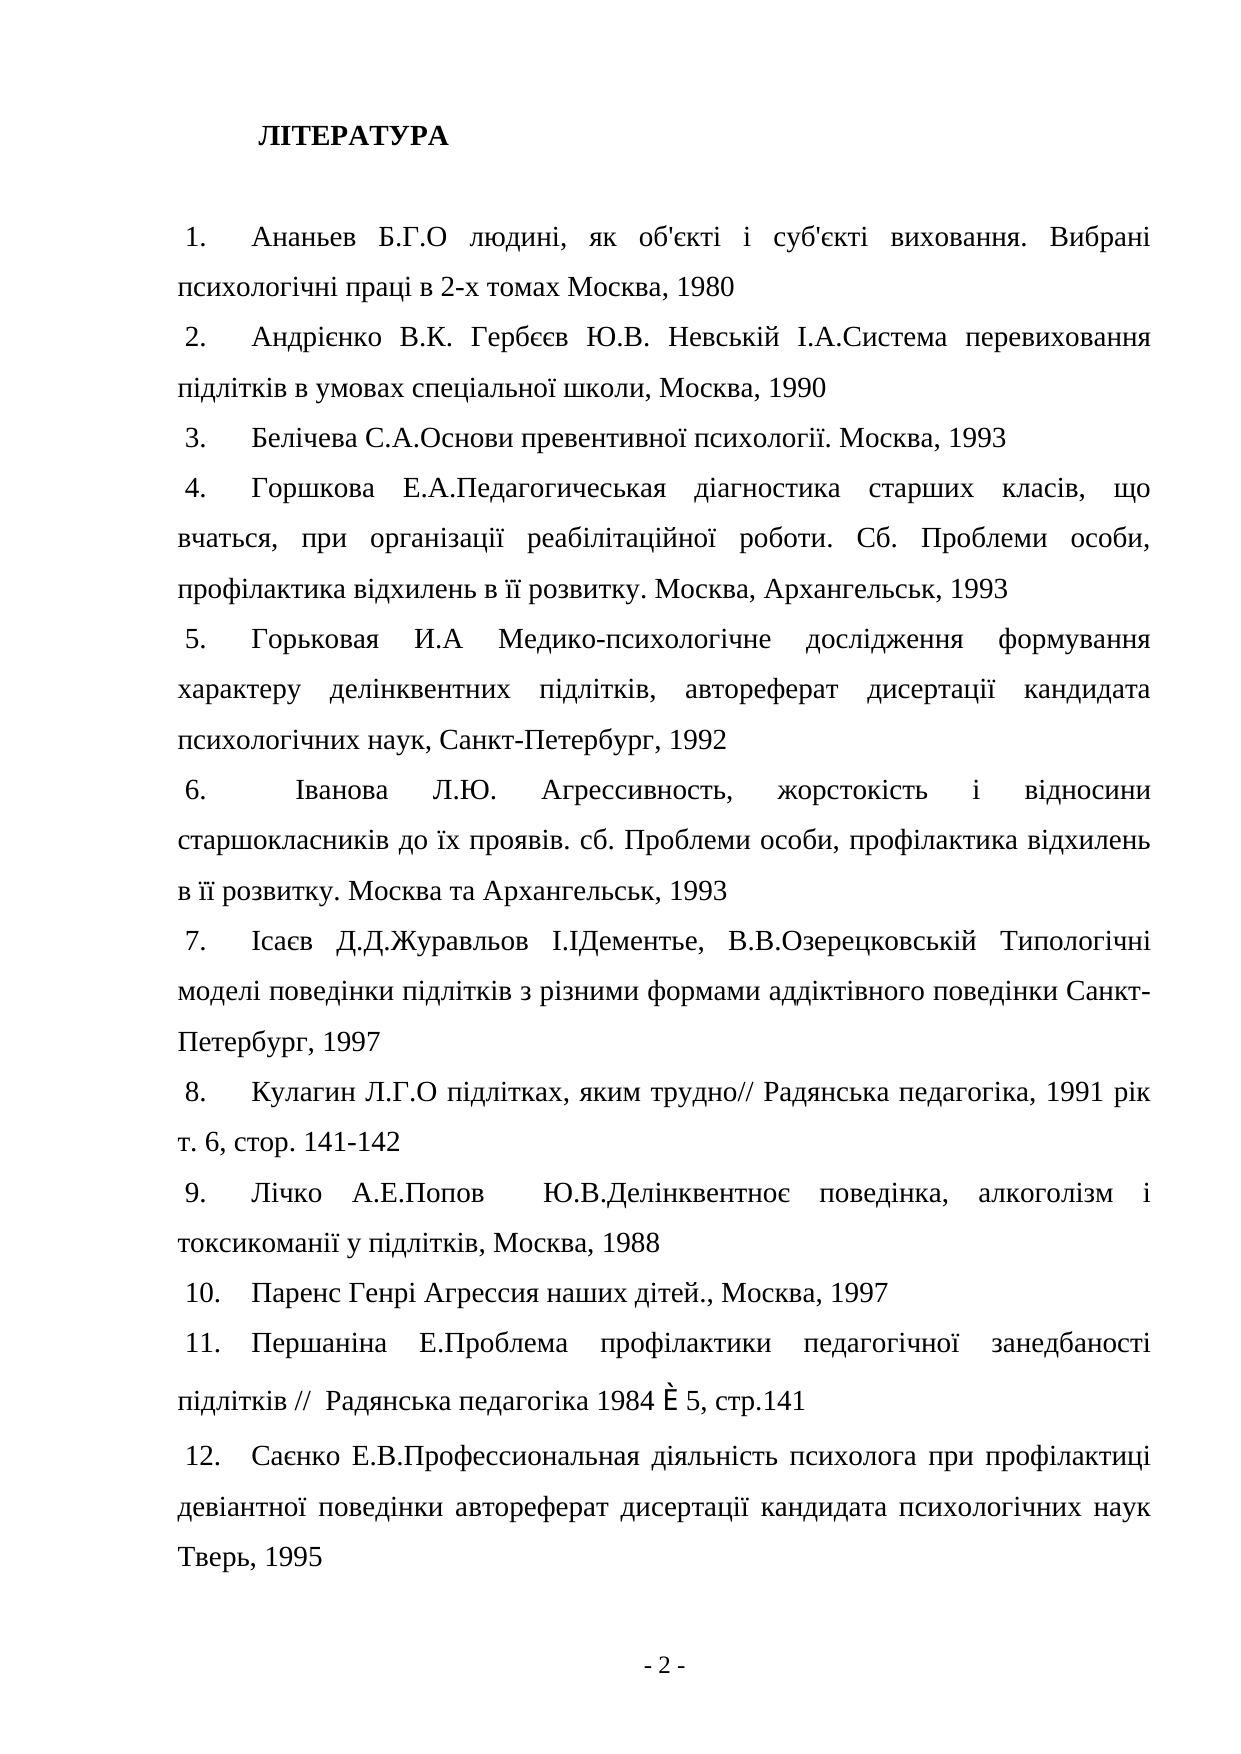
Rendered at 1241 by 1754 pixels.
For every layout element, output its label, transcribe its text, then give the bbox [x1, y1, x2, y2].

text 12. Саєнко Е.В.Профессиональная діяльність психолога при профілактиці девіантної поведінки автореферат дисертації кандидата психологічних наук Тверь, 1995 [177, 1438, 1152, 1573]
text 8. Кулагин Л.Г.О підлітках, яким трудно// Радянська педагогіка, 1991 рік т. 6, стор. 141-142 [177, 1074, 1152, 1158]
text 3. Белічева С.А.Основи превентивної психології. Москва, 1993 [177, 420, 1152, 453]
text 10. Паренс Генрі Агрессия наших дітей., Москва, 1997 [177, 1275, 1152, 1309]
text 4. Горшкова Е.А.Педагогичеськая діагностика старших класів, що вчаться, при організації реабілітаційної роботи. Сб. Проблеми особи, профілактика відхилень в її розвитку. Москва, Архангельськ, 1993 [177, 470, 1152, 604]
text 5. Горьковая И.А Медико-психологічне дослідження формування характеру делінквентних підлітків, автореферат дисертації кандидата психологічних наук, Санкт-Петербург, 1992 [177, 621, 1152, 755]
text 6. Іванова Л.Ю. Агрессивность, жорстокість і відносини старшокласників до їх проявів. сб. Проблеми особи, профілактика відхилень в її розвитку. Москва та Архангельськ, 1993 [177, 772, 1152, 906]
text 11. Першаніна Е.Проблема профілактики педагогічної занедбаності підлітків // Радянська педагогіка 1984 Ѐ 5, стр.141 [177, 1326, 1152, 1419]
text 7. Ісаєв Д.Д.Журавльов І.ІДементье, В.В.Озерецковській Типологічні моделі поведінки підлітків з різними формами аддіктівного поведінки Санкт-Петербург, 1997 [177, 923, 1152, 1057]
text 1. Ананьев Б.Г.О людині, як об'єкті і суб'єкті виховання. Вибрані психологічні праці в 2-х томах Москва, 1980 [177, 219, 1152, 303]
text 9. Лічко А.Е.Попов Ю.В.Делінквентноє поведінка, алкоголізм і токсикоманії у підлітків, Москва, 1988 [177, 1175, 1152, 1258]
text 2. Андрієнко В.К. Гербєєв Ю.В. Невській І.А.Система перевиховання підлітків в умовах спеціальної школи, Москва, 1990 [177, 319, 1152, 403]
text ЛІТЕРАТУРА [177, 118, 1152, 152]
